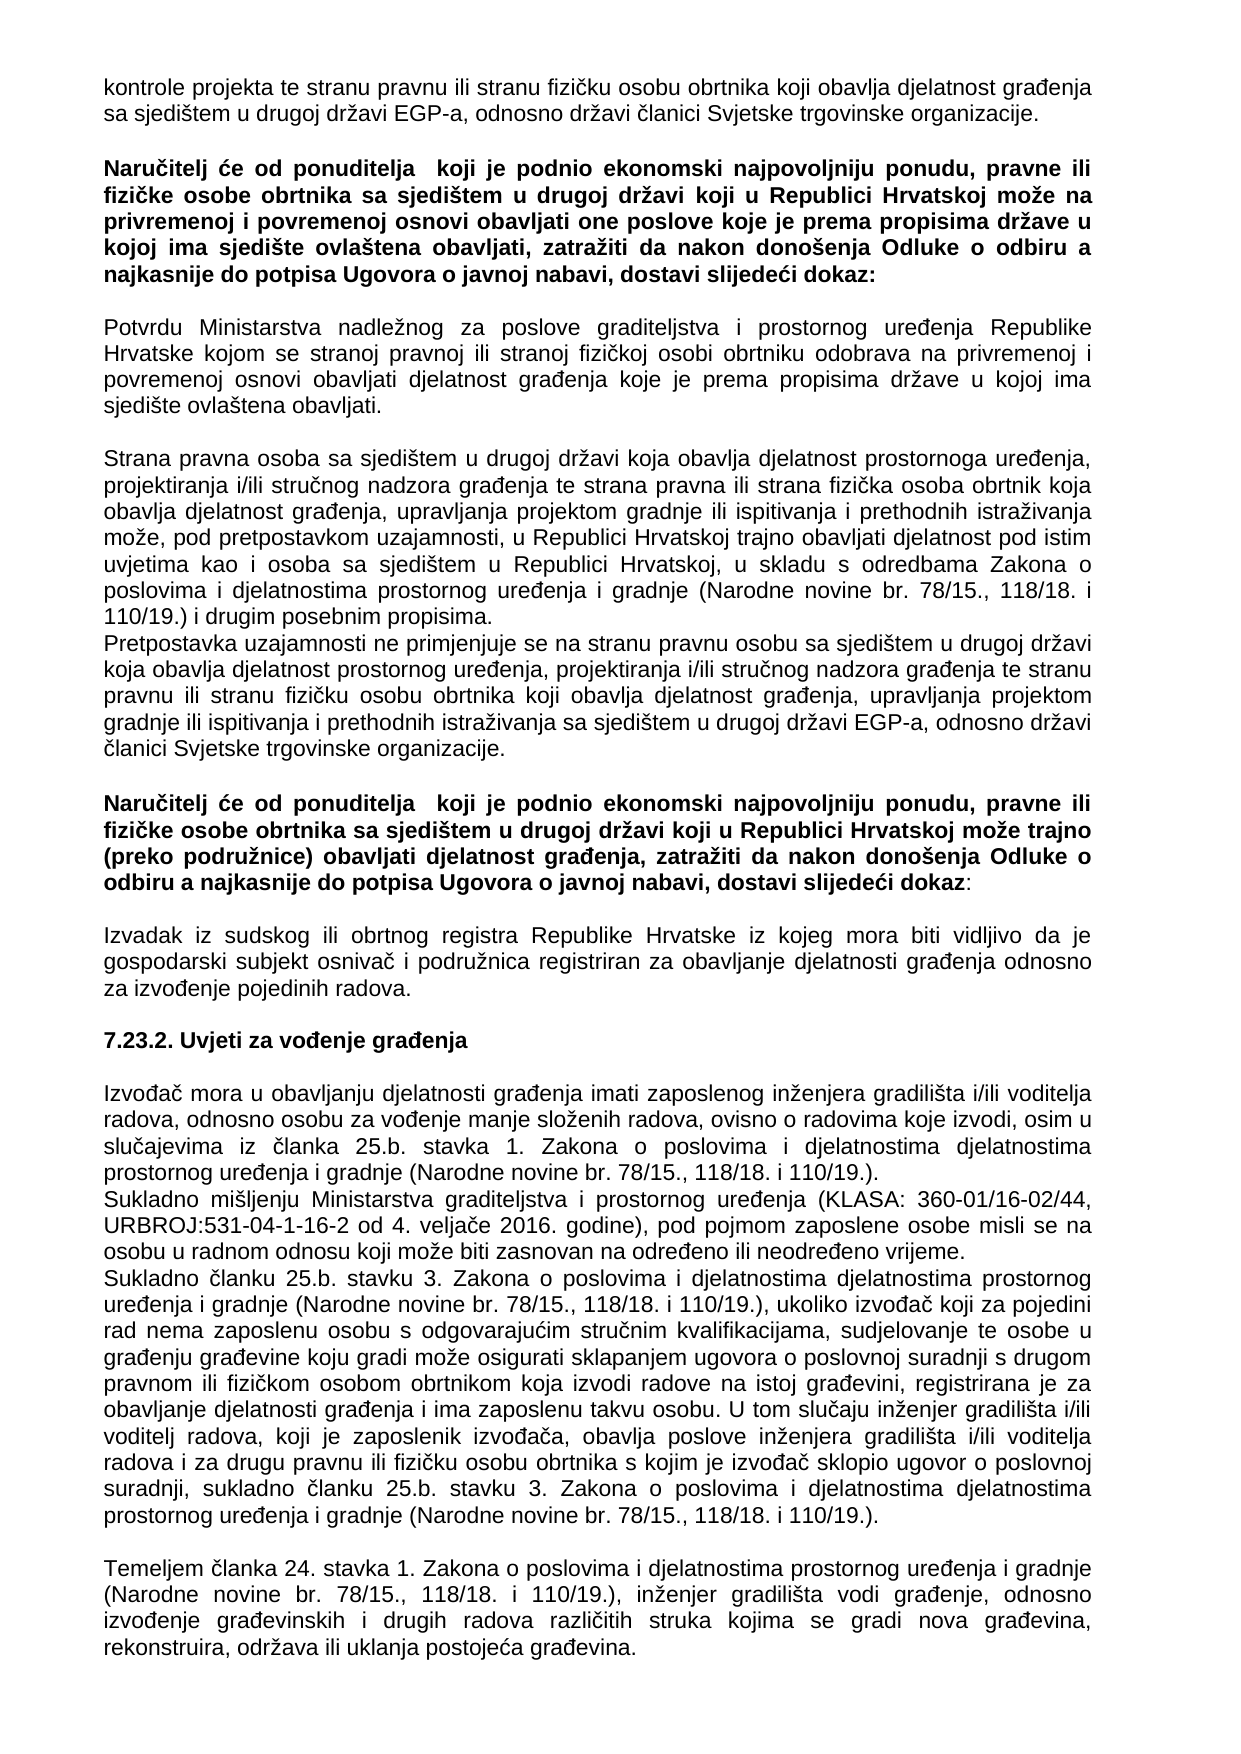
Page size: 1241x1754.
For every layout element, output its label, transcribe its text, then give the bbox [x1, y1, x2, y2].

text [103, 74, 1092, 127]
text Naručitelj će od ponuditelja koji je podnio ekonomski najpovoljniju ponudu, pravne ili fizičke osobe obrtnika sa sjedištem u drugoj državi koji u Republici Hrvatskoj može na privremenoj i povremenoj osnovi obavljati one poslove koje je prema propisima države u kojoj ima sjedište ovlaštena obavljati, zatražiti da nakon donošenja Odluke o odbiru a najkasnije do potpisa Ugovora o javnoj nabavi, dostavi slijedeći dokaz: [103, 155, 1092, 287]
text Strana pravna osoba sa sjedištem u drugoj državi koja obavlja djelatnost prostornoga uređenja, projektiranja i/ili stručnog nadzora građenja te strana pravna ili strana fizička osoba obrtnik koja obavlja djelatnost građenja, upravljanja projektom gradnje ili ispitivanja i prethodnih istraživanja može, pod pretpostavkom uzajamnosti, u Republici Hrvatskoj trajno obavljati djelatnost pod istim uvjetima kao i osoba sa sjedištem u Republici Hrvatskoj, u skladu s odredbama Zakona o poslovima i djelatnostima prostornog uređenja i gradnje (Narodne novine br. 78/15., 118/18. i 110/19.) i drugim posebnim propisima. [103, 445, 1092, 630]
text Sukladno članku 25.b. stavku 3. Zakona o poslovima i djelatnostima djelatnostima prostornog uređenja i gradnje (Narodne novine br. 78/15., 118/18. i 110/19.), ukoliko izvođač koji za pojedini rad nema zaposlenu osobu s odgovarajućim stručnim kvalifikacijama, sudjelovanje te osobe u građenju građevine koju gradi može osigurati sklapanjem ugovora o poslovnoj suradnji s drugom pravnom ili fizičkom osobom obrtnikom koja izvodi radove na istoj građevini, registrirana je za obavljanje djelatnosti građenja i ima zaposlenu takvu osobu. U tom slučaju inženjer gradilišta i/ili voditelj radova, koji je zaposlenik izvođača, obavlja poslove inženjera gradilišta i/ili voditelja radova i za drugu pravnu ili fizičku osobu obrtnika s kojim je izvođač sklopio ugovor o poslovnoj suradnji, sukladno članku 25.b. stavku 3. Zakona o poslovima i djelatnostima djelatnostima prostornog uređenja i gradnje (Narodne novine br. 78/15., 118/18. i 110/19.). [103, 1264, 1092, 1528]
text Izvođač mora u obavljanju djelatnosti građenja imati zaposlenog inženjera gradilišta i/ili voditelja radova, odnosno osobu za vođenje manje složenih radova, ovisno o radovima koje izvodi, osim u slučajevima iz članka 25.b. stavka 1. Zakona o poslovima i djelatnostima djelatnostima prostornog uređenja i gradnje (Narodne novine br. 78/15., 118/18. i 110/19.). [103, 1080, 1092, 1186]
text Temeljem članka 24. stavka 1. Zakona o poslovima i djelatnostima prostornog uređenja i gradnje (Narodne novine br. 78/15., 118/18. i 110/19.), inženjer gradilišta vodi građenje, odnosno izvođenje građevinskih i drugih radova različitih struka kojima se gradi nova građevina, rekonstruira, održava ili uklanja postojeća građevina. [103, 1554, 1092, 1660]
text Sukladno mišljenju Ministarstva graditeljstva i prostornog uređenja (KLASA: 360-01/16-02/44, URBROJ:531-04-1-16-2 od 4. veljače 2016. godine), pod pojmom zaposlene osobe misli se na osobu u radnom odnosu koji može biti zasnovan na određeno ili neodređeno vrijeme. [103, 1186, 1092, 1264]
text 7.23.2. Uvjeti za vođenje građenja [103, 1027, 1092, 1054]
text Naručitelj će od ponuditelja koji je podnio ekonomski najpovoljniju ponudu, pravne ili fizičke osobe obrtnika sa sjedištem u drugoj državi koji u Republici Hrvatskoj može trajno (preko podružnice) obavljati djelatnost građenja, zatražiti da nakon donošenja Odluke o odbiru a najkasnije do potpisa Ugovora o javnoj nabavi, dostavi slijedeći dokaz: [103, 790, 1092, 896]
text Potvrdu Ministarstva nadležnog za poslove graditeljstva i prostornog uređenja Republike Hrvatske kojom se stranoj pravnoj ili stranoj fizičkoj osobi obrtniku odobrava na privremenoj i povremenoj osnovi obavljati djelatnost građenja koje je prema propisima države u kojoj ima sjedište ovlaštena obavljati. [103, 313, 1092, 419]
text Izvadak iz sudskog ili obrtnog registra Republike Hrvatske iz kojeg mora biti vidljivo da je gospodarski subjekt osnivač i podružnica registriran za obavljanje djelatnosti građenja odnosno za izvođenje pojedinih radova. [103, 922, 1092, 1001]
text Pretpostavka uzajamnosti ne primjenjuje se na stranu pravnu osobu sa sjedištem u drugoj državi koja obavlja djelatnost prostornog uređenja, projektiranja i/ili stručnog nadzora građenja te stranu pravnu ili stranu fizičku osobu obrtnika koji obavlja djelatnost građenja, upravljanja projektom gradnje ili ispitivanja i prethodnih istraživanja sa sjedištem u drugoj državi EGP-a, odnosno državi članici Svjetske trgovinske organizacije. [103, 630, 1092, 761]
